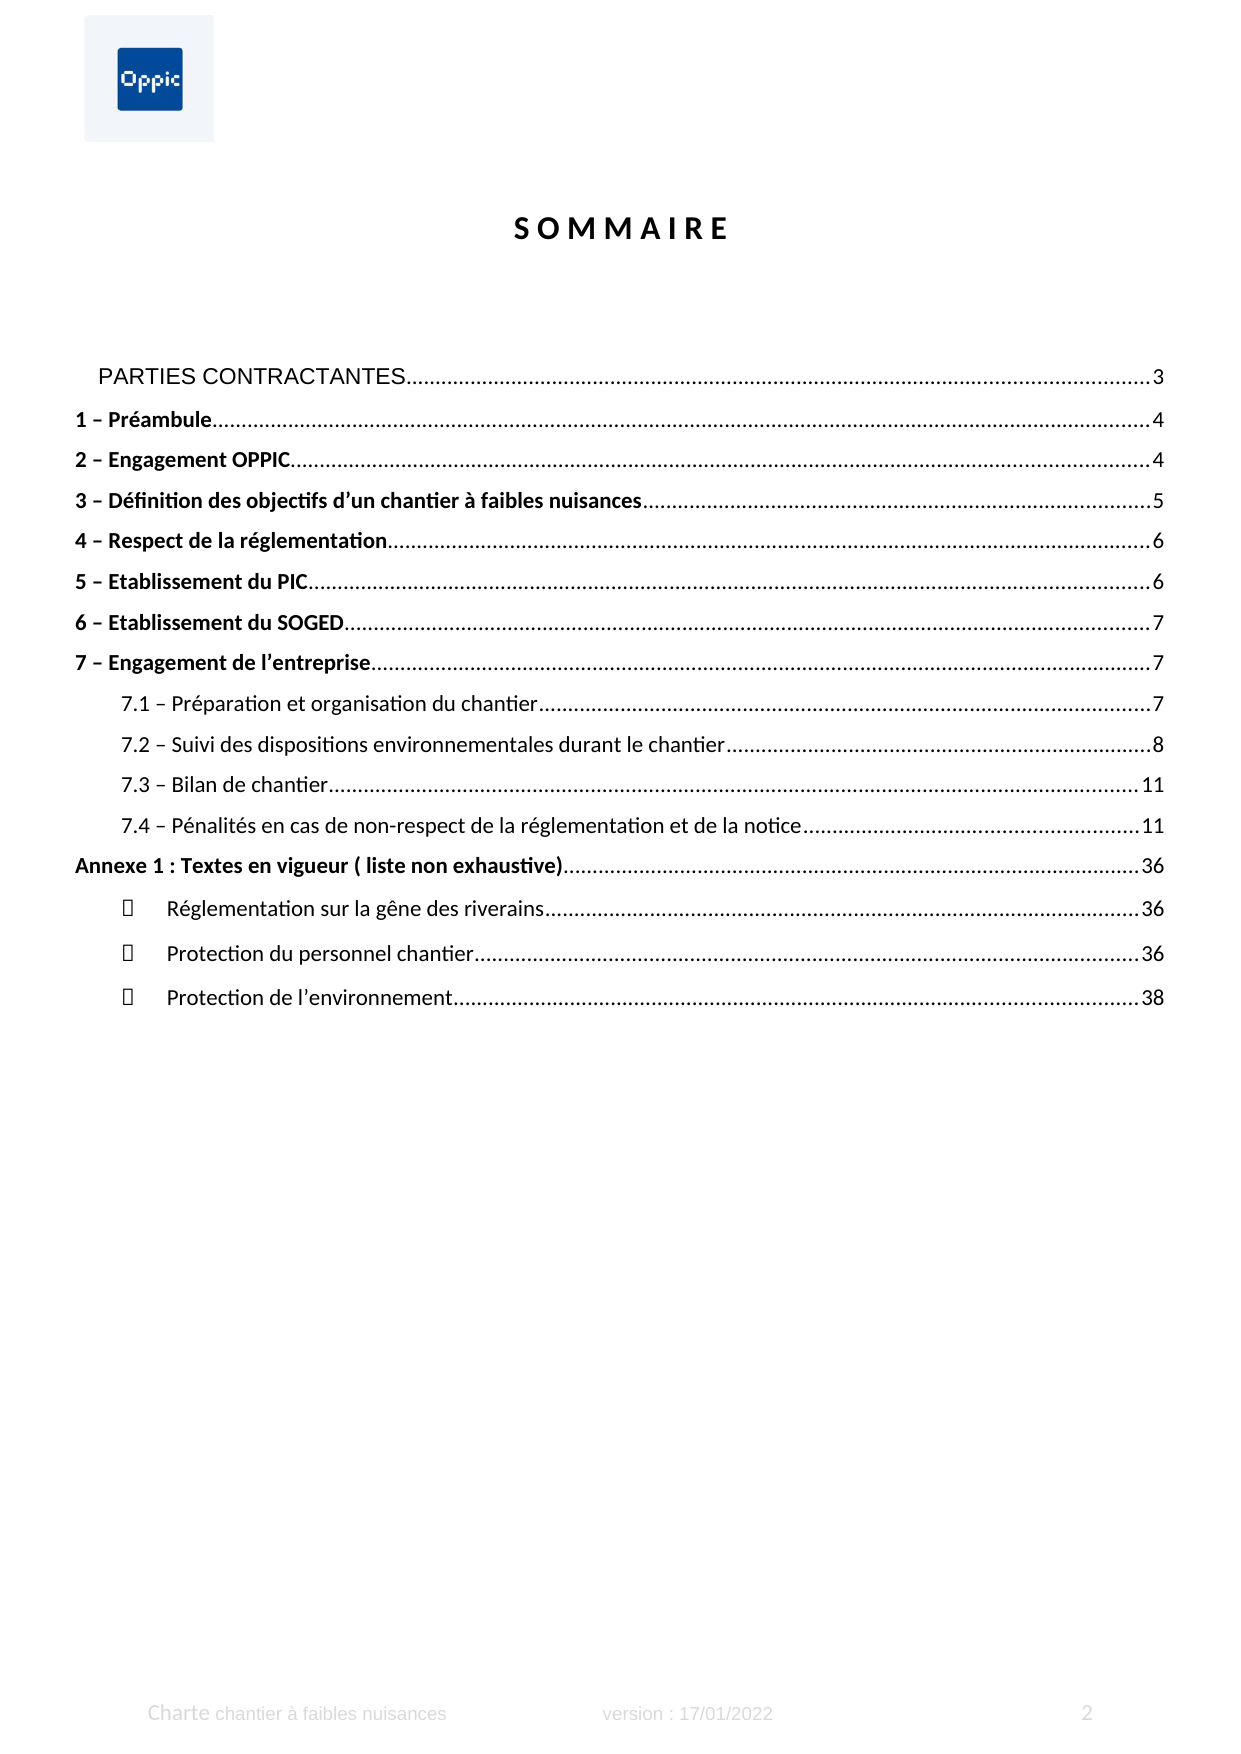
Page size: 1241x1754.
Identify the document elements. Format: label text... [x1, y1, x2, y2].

picture [84, 15, 214, 142]
text S O M M A I R E [75, 207, 1165, 248]
